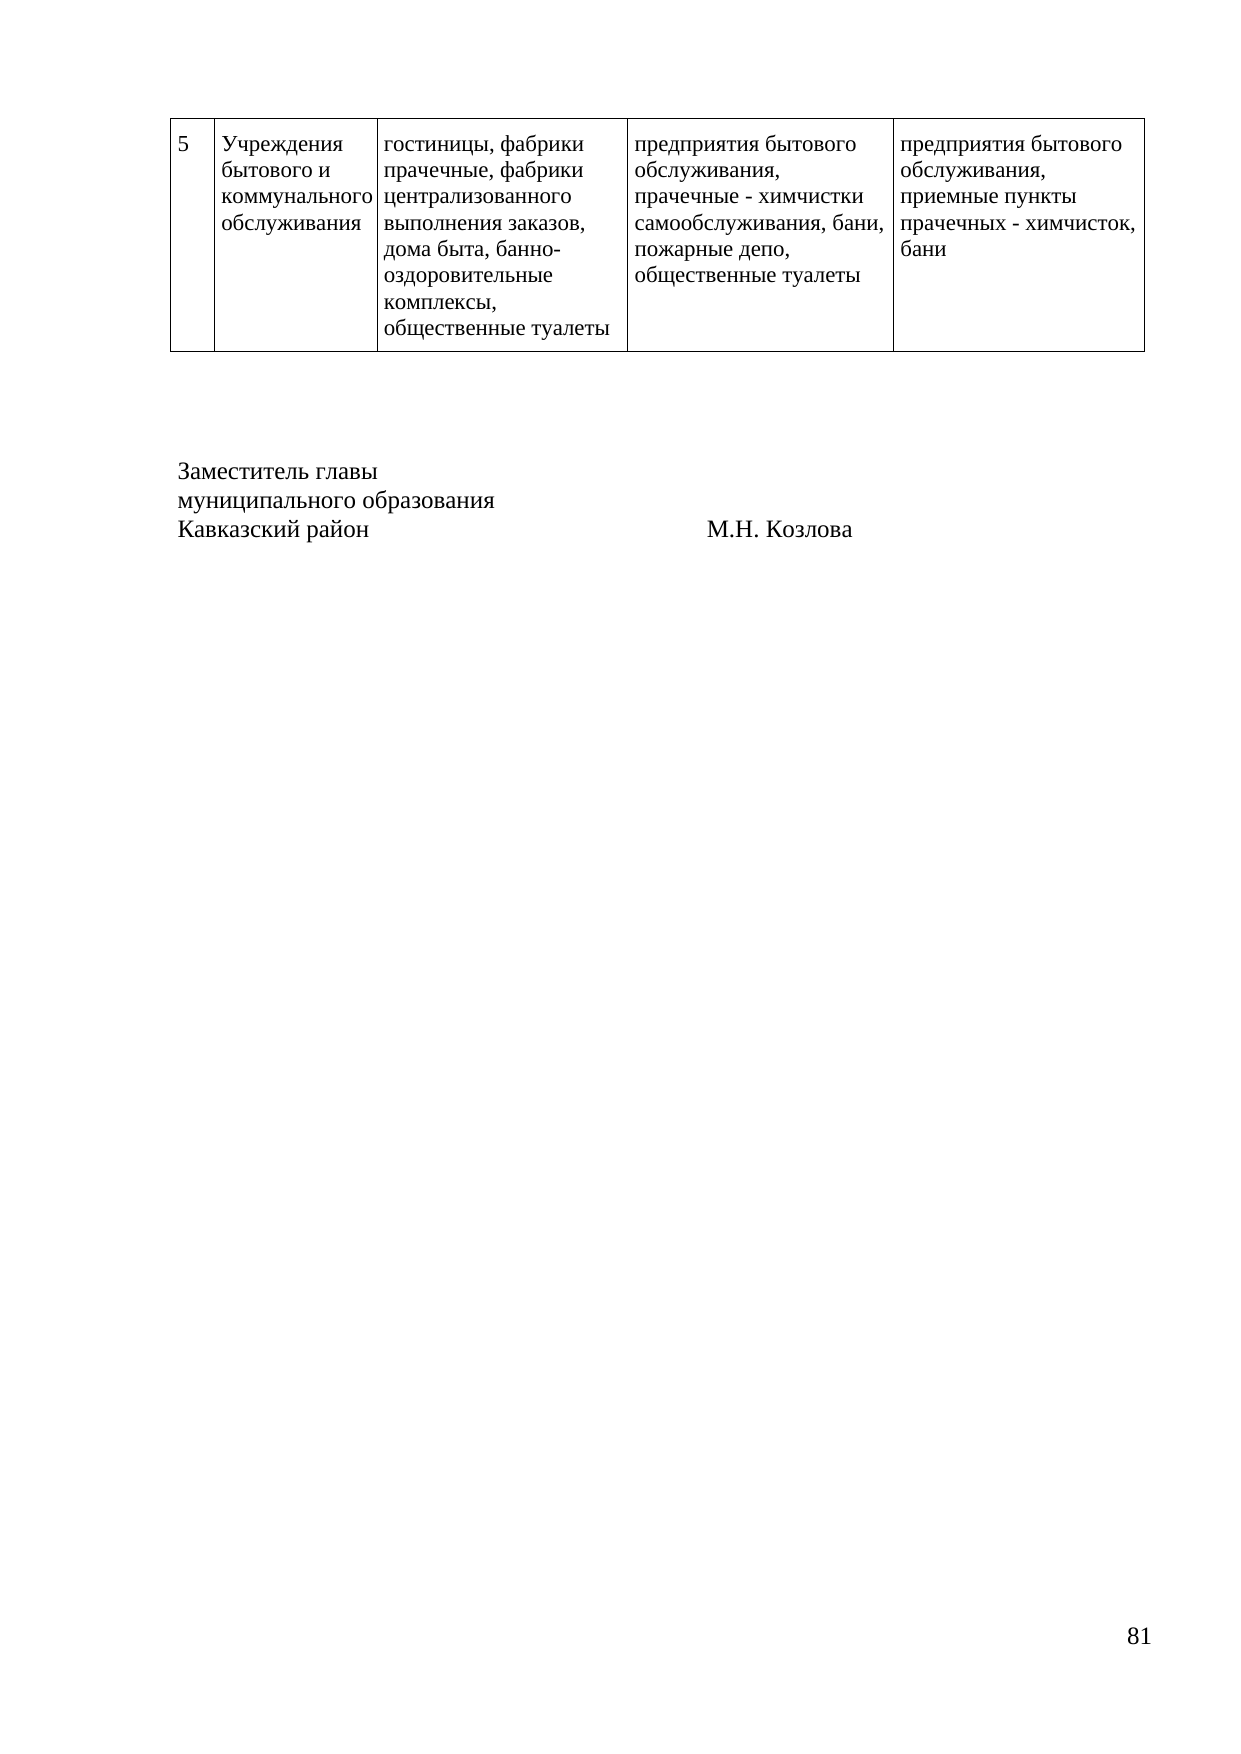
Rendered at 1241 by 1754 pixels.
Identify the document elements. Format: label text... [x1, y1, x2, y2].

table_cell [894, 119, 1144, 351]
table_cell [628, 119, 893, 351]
text Кавказский район М.Н. Козлова [177, 514, 1152, 543]
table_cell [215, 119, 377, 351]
text Заместитель главы [177, 456, 1152, 485]
text муниципального образования [177, 485, 1152, 514]
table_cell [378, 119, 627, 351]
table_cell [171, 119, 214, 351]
